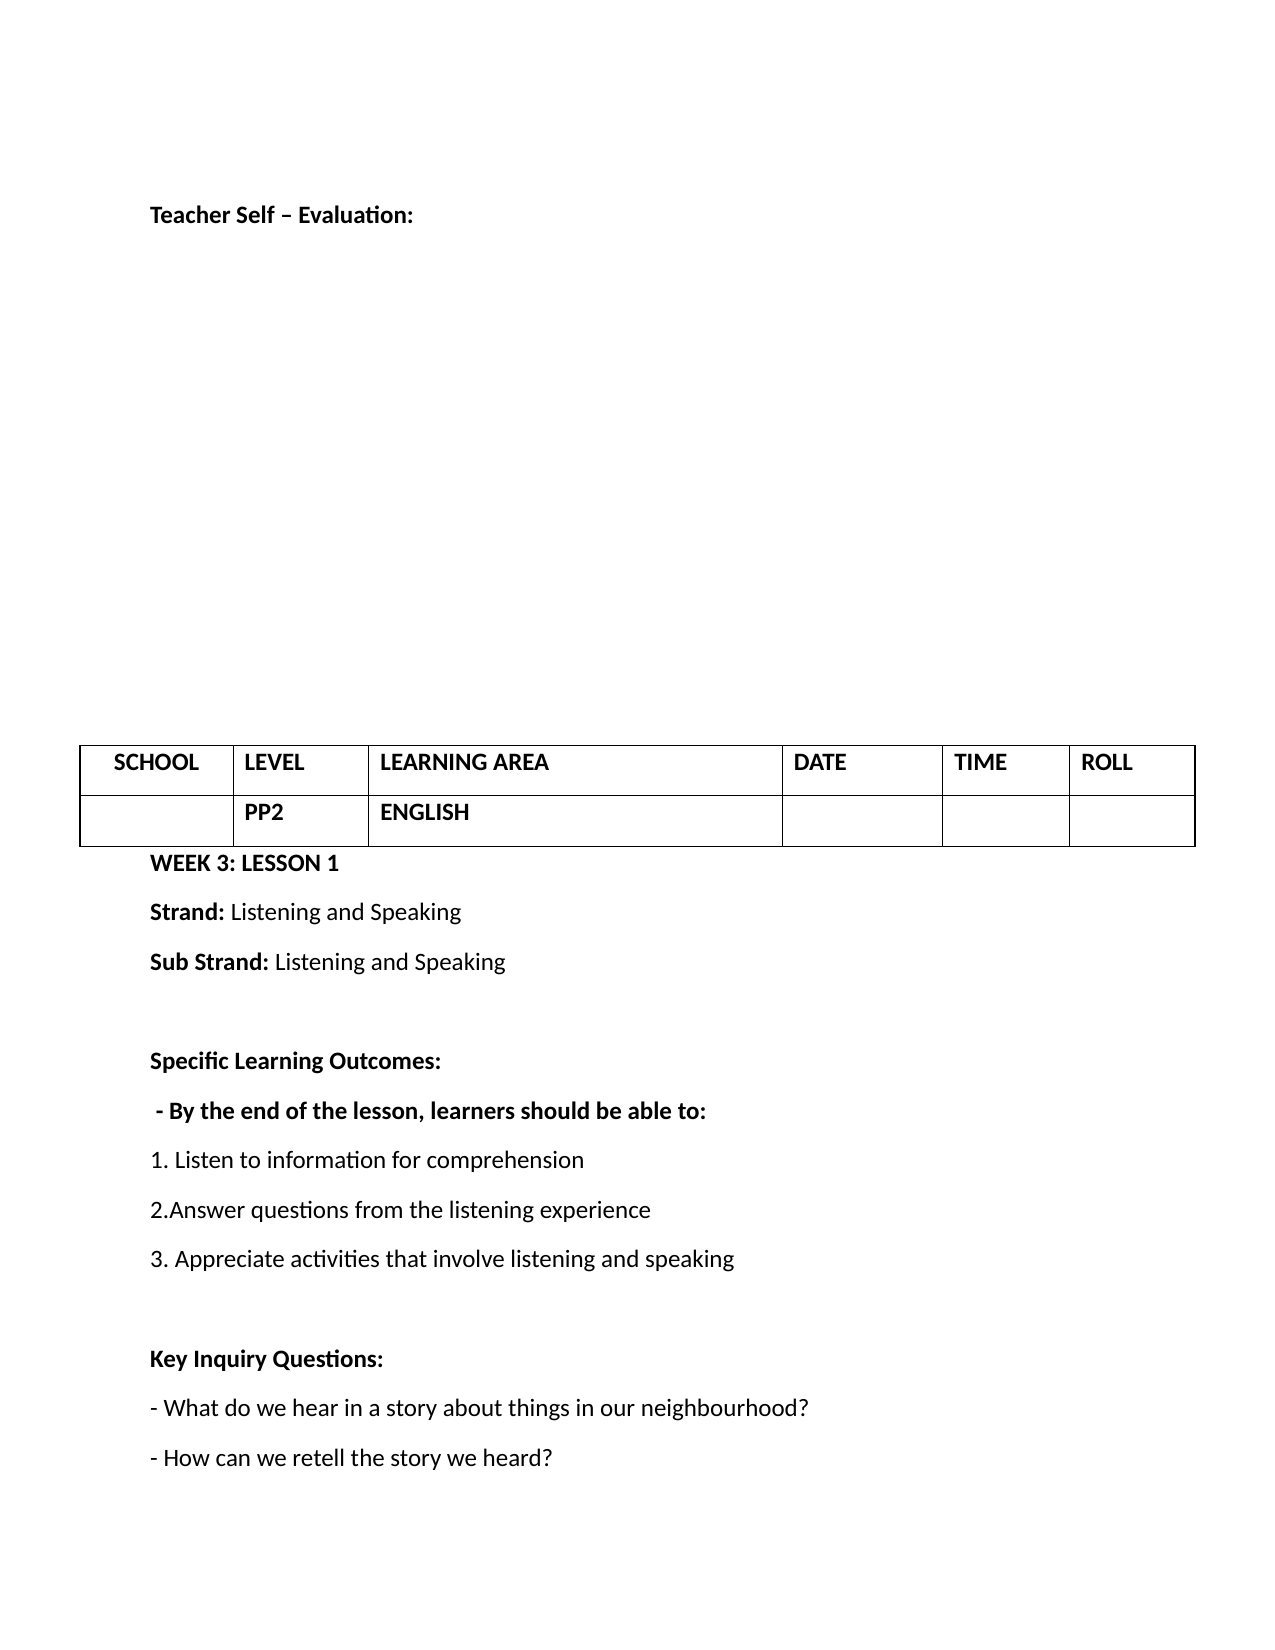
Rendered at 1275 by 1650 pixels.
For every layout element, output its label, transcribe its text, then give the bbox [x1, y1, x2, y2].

table_header DATE [783, 746, 942, 795]
text Sub Strand: Listening and Speaking [150, 946, 1125, 977]
text 2.Answer questions from the listening experience [150, 1194, 1125, 1224]
table_cell [943, 796, 1069, 846]
text Strand: Listening and Speaking [150, 896, 1125, 927]
text - How can we retell the story we heard? [150, 1442, 1125, 1472]
text - By the end of the lesson, learners should be able to: [150, 1095, 1125, 1125]
table_cell [1070, 796, 1194, 846]
text 3. Appreciate activities that involve listening and speaking [150, 1243, 1125, 1274]
table_cell PP2 [234, 796, 368, 846]
text Specific Learning Outcomes: [150, 1045, 1125, 1076]
text WEEK 3: LESSON 1 [150, 847, 1125, 877]
text Key Inquiry Questions: [150, 1343, 1125, 1373]
text Teacher Self – Evaluation: [150, 199, 1125, 230]
table_cell [81, 796, 233, 846]
table_header TIME [943, 746, 1069, 795]
table_cell ENGLISH [369, 796, 782, 846]
text - What do we hear in a story about things in our neighbourhood? [150, 1392, 1125, 1423]
table_header LEVEL [234, 746, 368, 795]
table_header ROLL [1070, 746, 1194, 795]
table_header LEARNING AREA [369, 746, 782, 795]
table_cell [783, 796, 942, 846]
text 1. Listen to information for comprehension [150, 1144, 1125, 1175]
table_header SCHOOL [81, 746, 233, 795]
